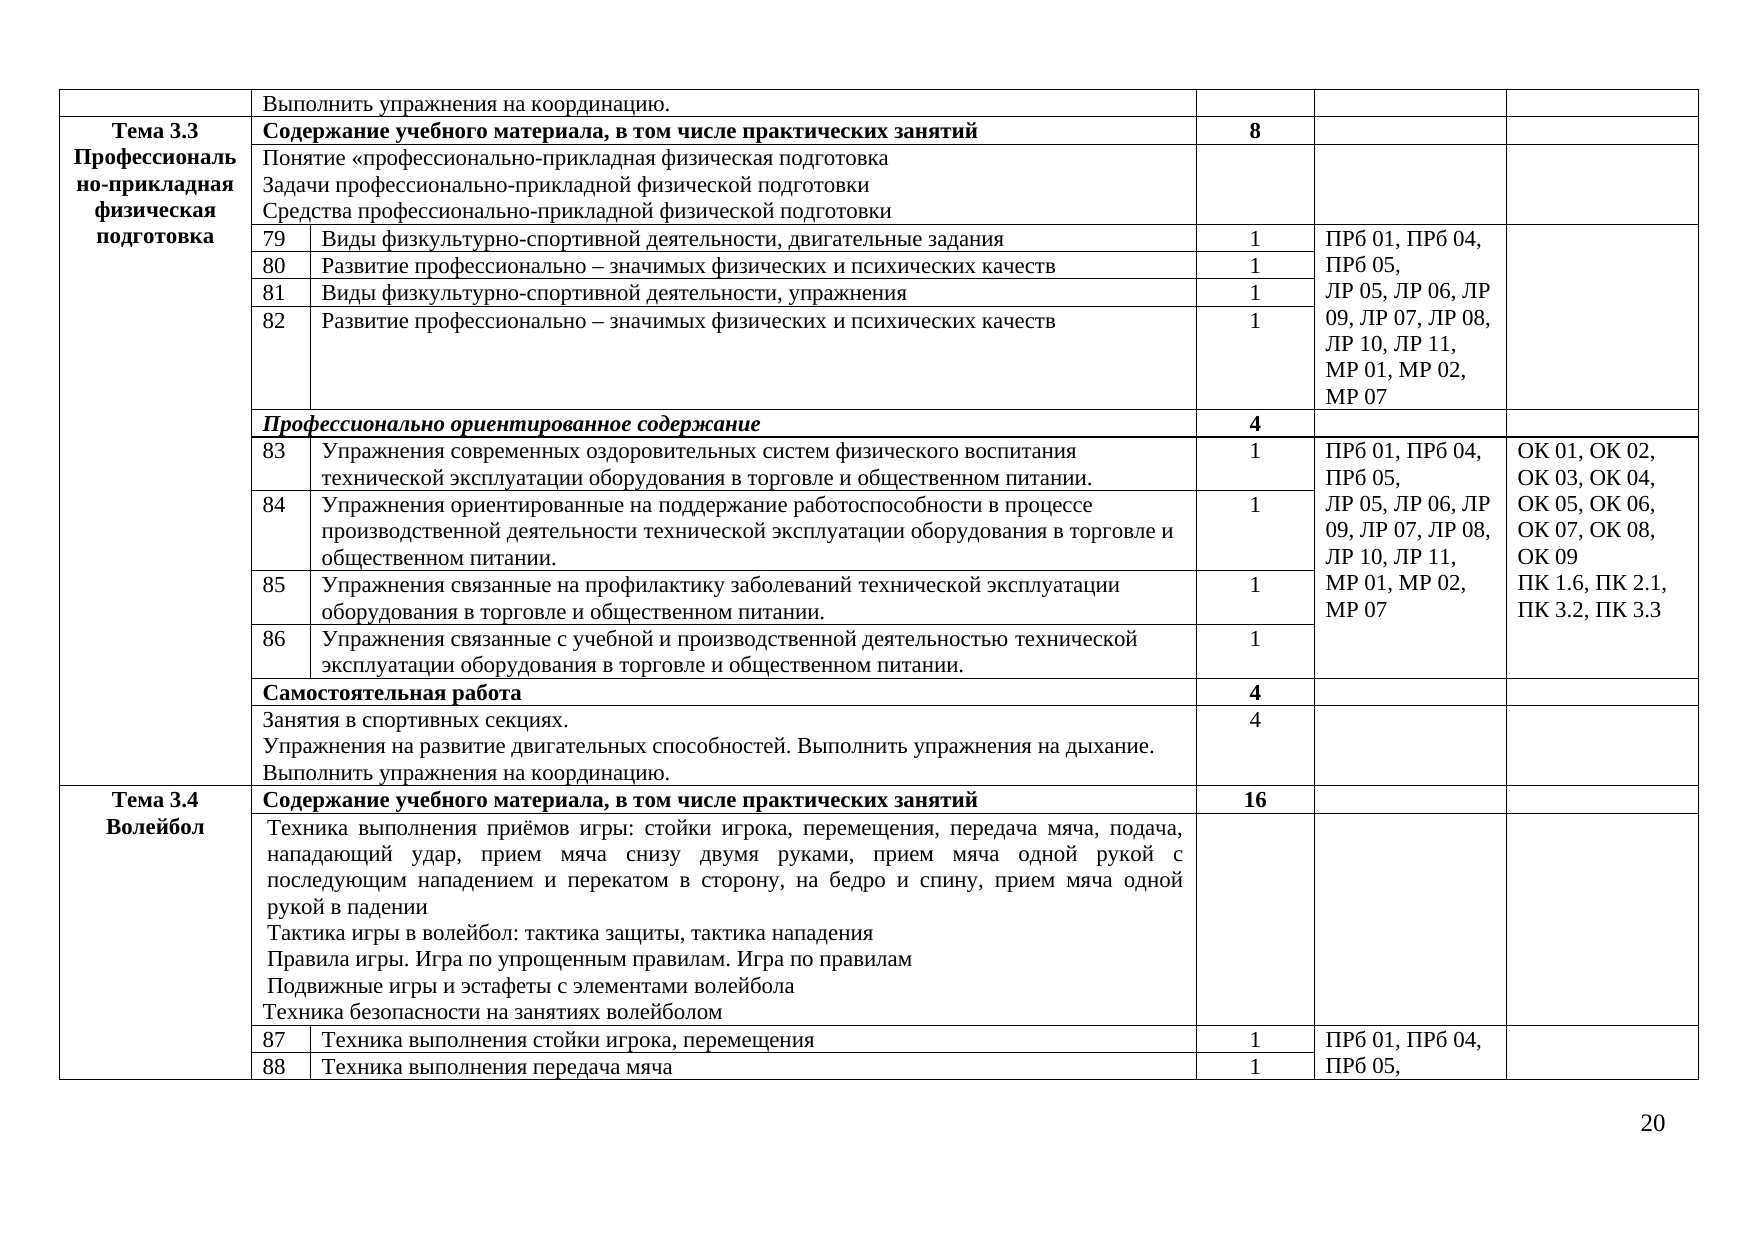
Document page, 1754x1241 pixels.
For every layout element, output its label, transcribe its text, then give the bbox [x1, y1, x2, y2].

table_cell 83 [252, 438, 310, 490]
table_cell [1197, 145, 1314, 223]
table_cell 1 [1197, 438, 1314, 490]
table_cell 1 [1197, 279, 1314, 306]
table_cell 1 [1197, 491, 1314, 570]
table_cell 1 [1197, 1053, 1314, 1079]
table_cell 85 [252, 571, 310, 624]
table_cell 1 [1197, 625, 1314, 678]
table_cell 86 [252, 625, 310, 678]
table_cell [1507, 410, 1698, 436]
table_cell 16 [1197, 786, 1314, 813]
table_cell [1315, 814, 1506, 1024]
table_cell Упражнения связанные с учебной и производственной деятельностью технической эксплуатации оборудования в торговле и общественном питании. [311, 625, 1196, 678]
table_cell [1315, 117, 1506, 143]
table_cell [1507, 1026, 1698, 1079]
table_cell 82 [252, 307, 310, 409]
table_cell [1315, 706, 1506, 785]
table_cell 4 [1197, 706, 1314, 785]
table_cell Понятие «профессионально-прикладная физическая подготовка Задачи профессионально-прикладной физической подготовки Средства профессионально-прикладной физической подготовки [252, 145, 1196, 223]
table_cell 79 [252, 225, 310, 251]
table_cell Развитие профессионально – значимых физических и психических качеств [311, 252, 1196, 278]
table_cell [1507, 786, 1698, 813]
table_cell ОК 01, ОК 02, ОК 03, ОК 04, ОК 05, ОК 06, ОК 07, ОК 08, ОК 09 ПК 1.6, ПК 2.1, ПК 3.2, ПК 3.3 [1507, 438, 1698, 678]
table_cell ПРб 01, ПРб 04, ПРб 05, ЛР 05, ЛР 06, ЛР 09, ЛР 07, ЛР 08, ЛР 10, ЛР 11, МР 01, МР 02, МР 07 [1315, 225, 1506, 409]
table_cell [1315, 90, 1506, 116]
table_cell Содержание учебного материала, в том числе практических занятий [252, 786, 1196, 813]
table_cell Занятия в спортивных секциях. Упражнения на развитие двигательных способностей. Выполнить упражнения на дыхание. Выполнить упражнения на координацию. [252, 706, 1196, 785]
table_cell ПРб 01, ПРб 04, ПРб 05, ЛР 05, ЛР 06, ЛР 07, ЛР 08, ЛР 10, ЛР 11, МР 01, МР 02, МР 07 [1315, 1026, 1506, 1079]
table_cell Самостоятельная работа [252, 679, 1196, 705]
table_cell Техника выполнения передача мяча [311, 1053, 1196, 1079]
table_cell Содержание учебного материала, в том числе практических занятий [252, 117, 1196, 143]
table_cell 1 [1197, 252, 1314, 278]
table_cell [1507, 90, 1698, 116]
table_cell 6 [1197, 90, 1314, 116]
table_cell 80 [252, 252, 310, 278]
table_cell Упражнения связанные на профилактику заболеваний технической эксплуатации оборудования в торговле и общественном питании. [311, 571, 1196, 624]
table_cell 4 [1197, 679, 1314, 705]
table_cell Техника выполнения стойки игрока, перемещения [311, 1026, 1196, 1052]
table_cell ПРб 01, ПРб 04, ПРб 05, ЛР 05, ЛР 06, ЛР 09, ЛР 07, ЛР 08, ЛР 10, ЛР 11, МР 01, МР 02, МР 07 [1315, 438, 1506, 678]
table_cell 8 [1197, 117, 1314, 143]
table_cell [1507, 679, 1698, 705]
table_cell 1 [1197, 307, 1314, 409]
table_cell 87 [252, 1026, 310, 1052]
table_cell 84 [252, 491, 310, 570]
table_cell Виды физкультурно-спортивной деятельности, упражнения [311, 279, 1196, 306]
table_cell [1507, 145, 1698, 223]
table_cell [1507, 225, 1698, 409]
table_cell [1315, 145, 1506, 223]
table_cell 88 [252, 1053, 310, 1079]
table_cell Техника выполнения приёмов игры: стойки игрока, перемещения, передача мяча, подача, нападающий удар, прием мяча снизу двумя руками, прием мяча одной рукой с последующим нападением и перекатом в сторону, на бедро и спину, прием мяча одной рукой в падении Тактика игры в волейбол: тактика защиты, тактика нападения Правила игры. Игра по упрощенным правилам. Игра по правилам Подвижные игры и эстафеты с элементами волейбола Техника безопасности на занятиях волейболом [252, 814, 1196, 1024]
table_cell Упражнения современных оздоровительных систем физического воспитания технической эксплуатации оборудования в торговле и общественном питании. [311, 438, 1196, 490]
table_cell 4 [1197, 410, 1314, 436]
table_cell [1507, 117, 1698, 143]
table_cell 1 [1197, 225, 1314, 251]
table_cell 81 [252, 279, 310, 306]
table_cell 1 [1197, 571, 1314, 624]
table_cell [1507, 706, 1698, 785]
table_cell [1197, 814, 1314, 1024]
table_cell Тема 3.3 Профессионально-прикладная физическая подготовка [60, 117, 251, 785]
table_cell Виды физкультурно-спортивной деятельности, двигательные задания [311, 225, 1196, 251]
table_cell Тема 3.4 Волейбол [60, 786, 251, 1079]
table_cell Профессионально ориентированное содержание [252, 410, 1196, 436]
table_cell [1507, 814, 1698, 1024]
table_cell [1315, 786, 1506, 813]
table_cell Развитие профессионально – значимых физических и психических качеств [311, 307, 1196, 409]
table_cell [1315, 410, 1506, 436]
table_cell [252, 90, 1196, 116]
table_cell Упражнения ориентированные на поддержание работоспособности в процессе производственной деятельности технической эксплуатации оборудования в торговле и общественном питании. [311, 491, 1196, 570]
table_cell [1315, 679, 1506, 705]
table_cell 1 [1197, 1026, 1314, 1052]
